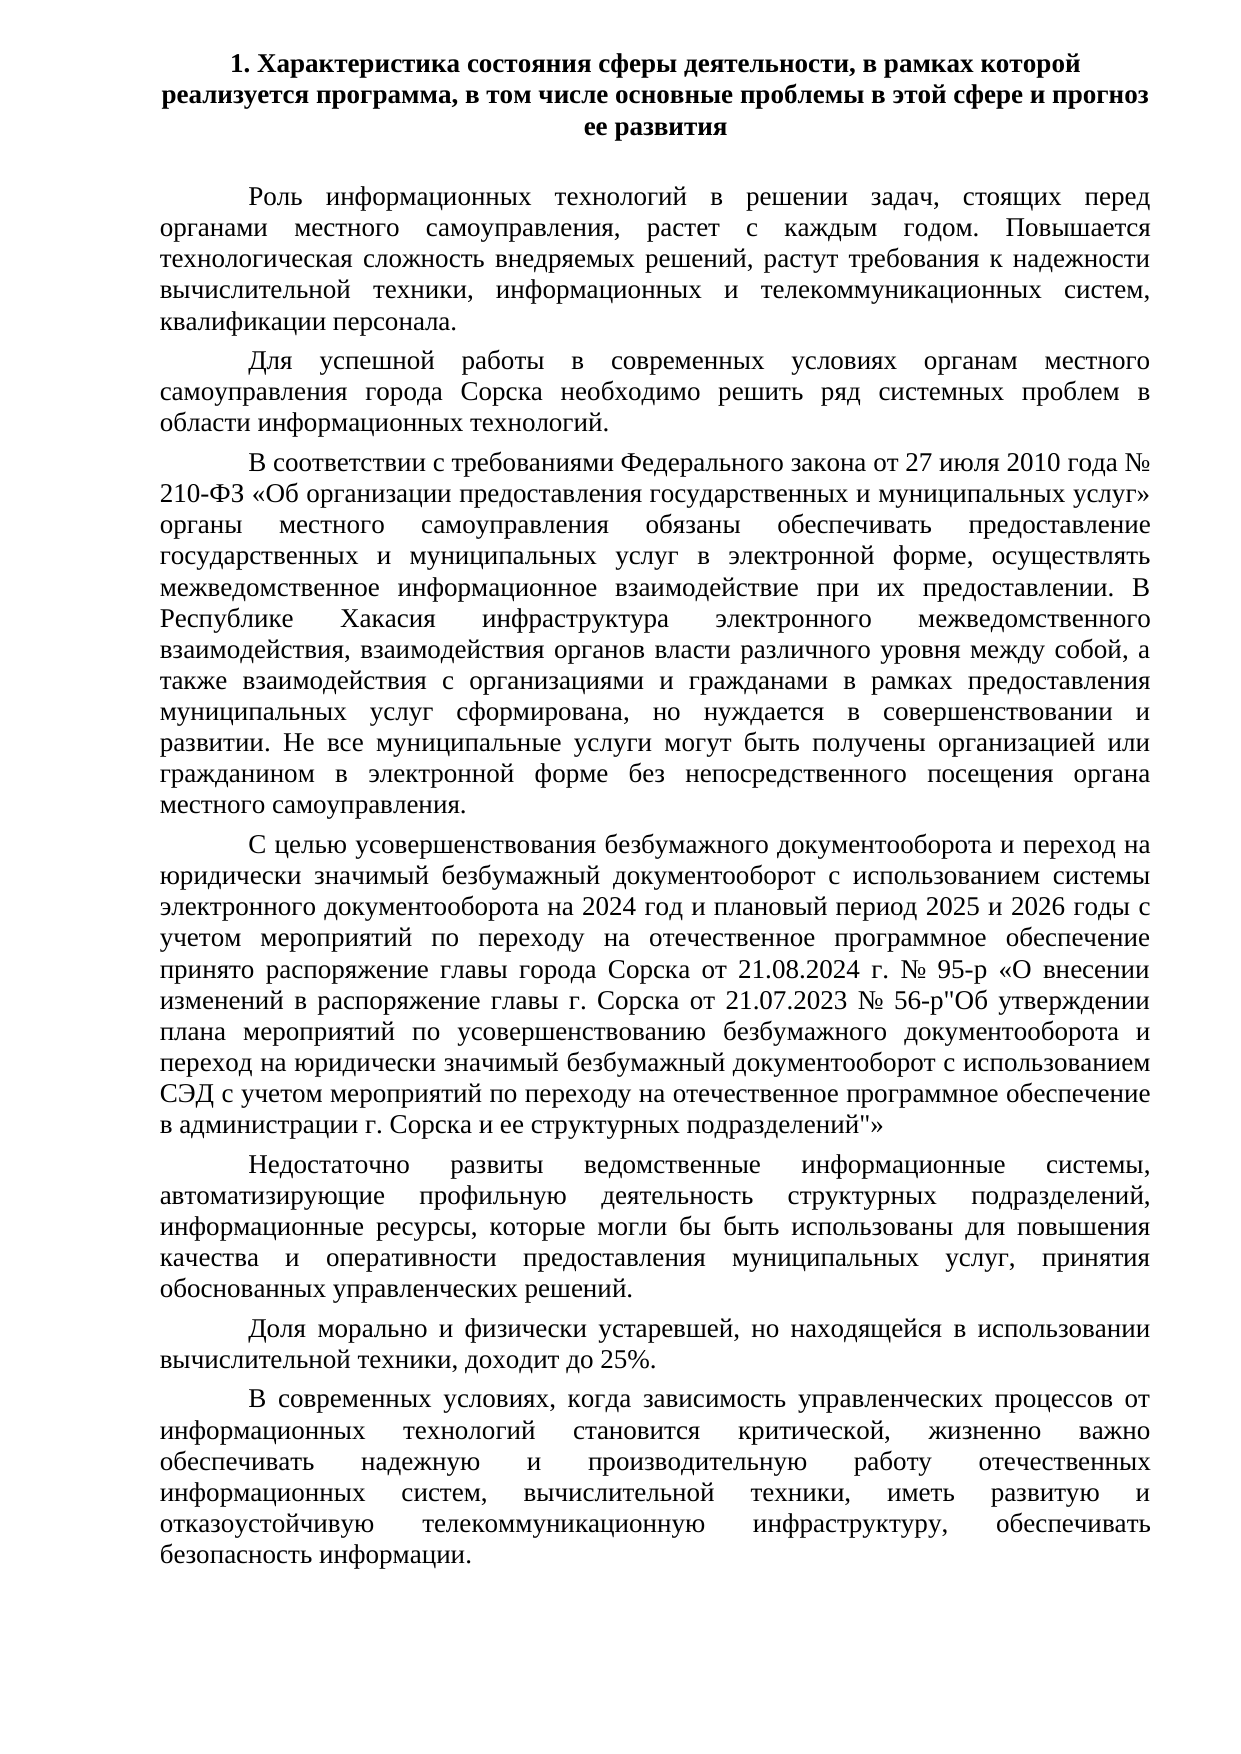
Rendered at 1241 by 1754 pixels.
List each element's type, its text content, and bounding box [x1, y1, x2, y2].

text Роль информационных технологий в решении задач, стоящих перед органами местного самоуправления, растет с каждым годом. Повышается технологическая сложность внедряемых решений, растут требования к надежности вычислительной техники, информационных и телекоммуникационных систем, квалификации персонала. [159, 180, 1152, 336]
text Доля морально и физически устаревшей, но находящейся в использовании вычислительной техники, доходит до 25%. [159, 1312, 1152, 1374]
text Для успешной работы в современных условиях органам местного самоуправления города Сорска необходимо решить ряд системных проблем в области информационных технологий. [159, 344, 1152, 438]
text В соответствии с требованиями Федерального закона от 27 июля 2010 года № 210-ФЗ «Об организации предоставления государственных и муниципальных услуг» органы местного самоуправления обязаны обеспечивать предоставление государственных и муниципальных услуг в электронной форме, осуществлять межведомственное информационное взаимодействие при их предоставлении. В Республике Хакасия инфраструктура электронного межведомственного взаимодействия, взаимодействия органов власти различного уровня между собой, а также взаимодействия с организациями и гражданами в рамках предоставления муниципальных услуг сформирована, но нуждается в совершенствовании и развитии. Не все муниципальные услуги могут быть получены организацией или гражданином в электронной форме без непосредственного посещения органа местного самоуправления. [159, 446, 1152, 820]
text 1. Характеристика состояния сферы деятельности, в рамках которой реализуется программа, в том числе основные проблемы в этой сфере и прогноз ее развития [159, 47, 1152, 141]
text С целью усовершенствования безбумажного документооборота и переход на юридически значимый безбумажный документооборот с использованием системы электронного документооборота на 2024 год и плановый период 2025 и 2026 годы с учетом мероприятий по переходу на отечественное программное обеспечение принято распоряжение главы города Сорска от 21.08.2024 г. № 95-р «О внесении изменений в распоряжение главы г. Сорска от 21.07.2023 № 56-р"Об утверждении плана мероприятий по усовершенствованию безбумажного документооборота и переход на юридически значимый безбумажный документооборот с использованием СЭД с учетом мероприятий по переходу на отечественное программное обеспечение в администрации г. Сорска и ее структурных подразделений"» [159, 828, 1152, 1139]
text Недостаточно развиты ведомственные информационные системы, автоматизирующие профильную деятельность структурных подразделений, информационные ресурсы, которые могли бы быть использованы для повышения качества и оперативности предоставления муниципальных услуг, принятия обоснованных управленческих решений. [159, 1148, 1152, 1304]
text В современных условиях, когда зависимость управленческих процессов от информационных технологий становится критической, жизненно важно обеспечивать надежную и производительную работу отечественных информационных систем, вычислительной техники, иметь развитую и отказоустойчивую телекоммуникационную инфраструктуру, обеспечивать безопасность информации. [159, 1383, 1152, 1569]
